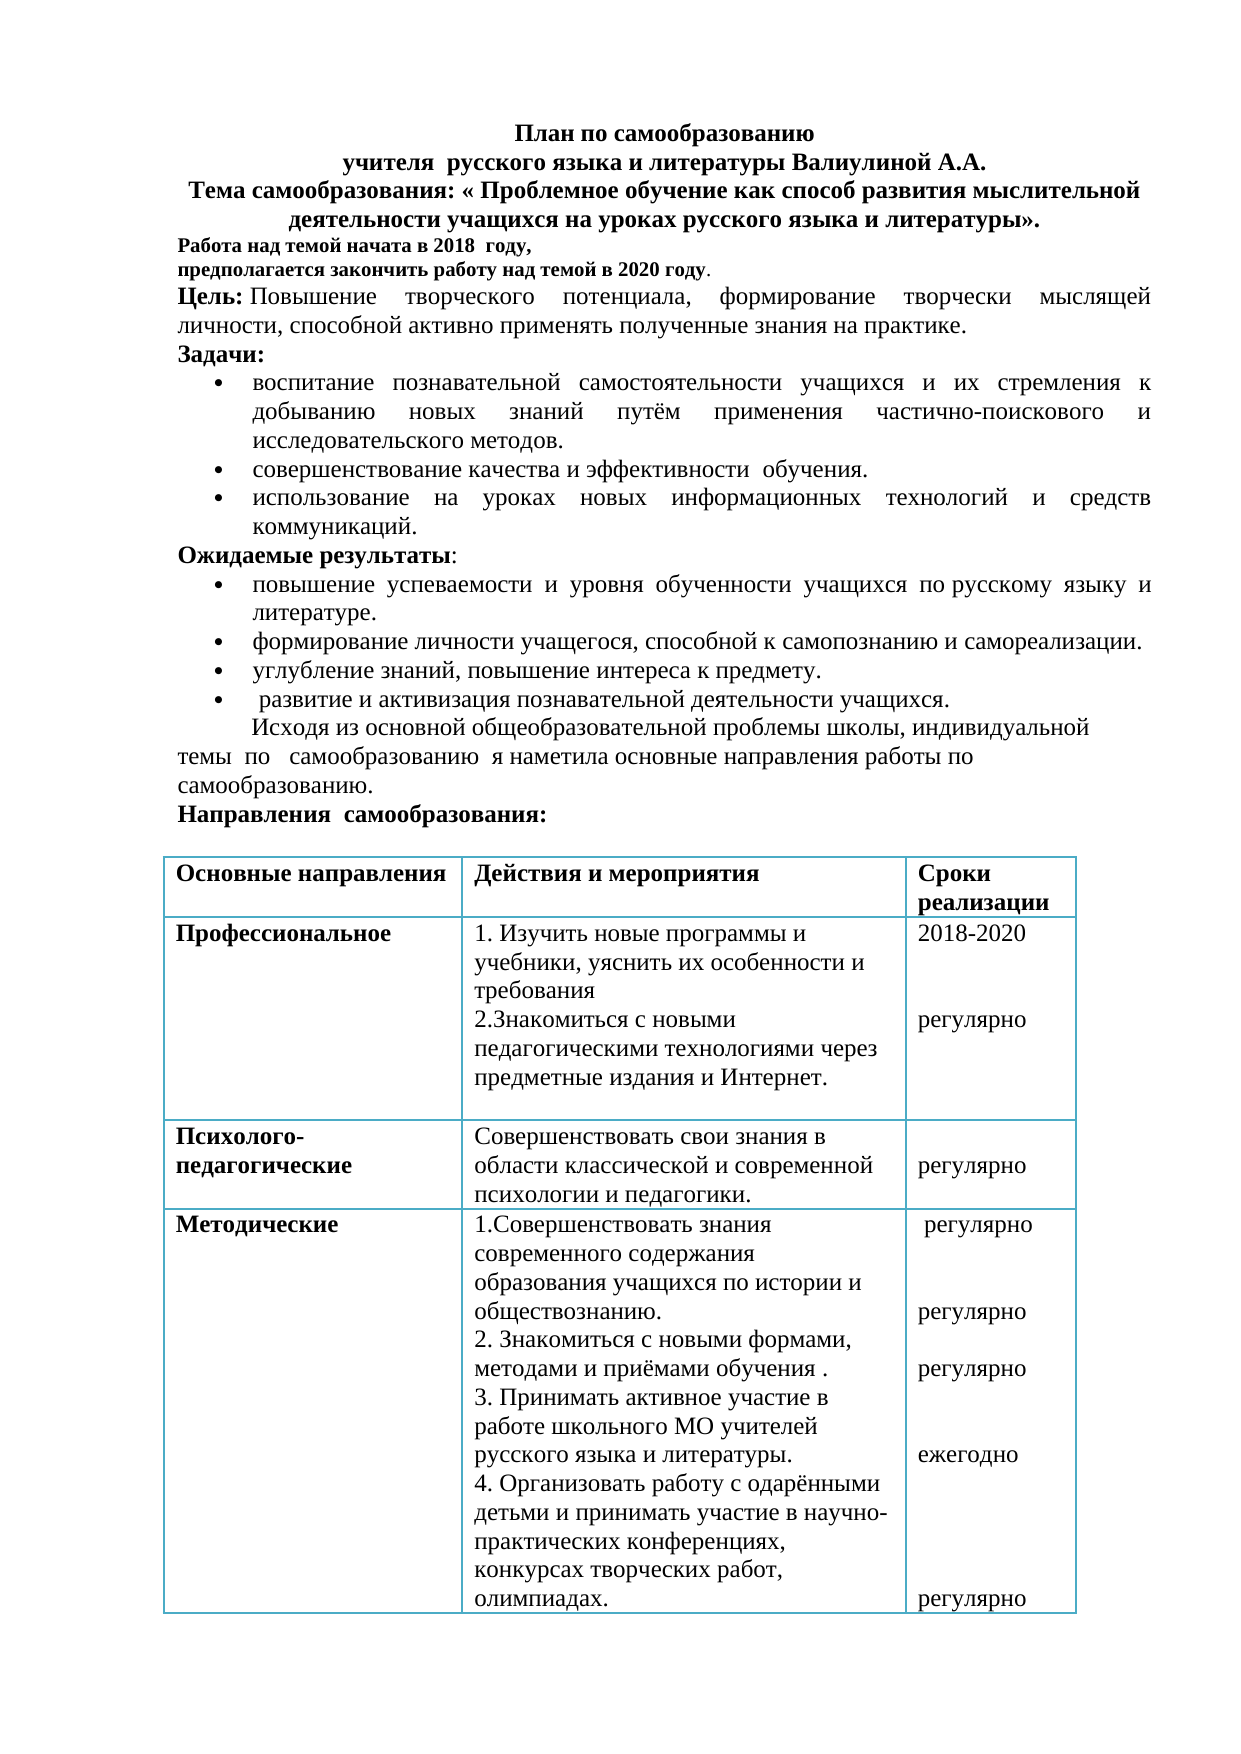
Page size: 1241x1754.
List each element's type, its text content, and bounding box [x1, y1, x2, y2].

text План по самообразованию [177, 118, 1152, 147]
table_cell Методические [165, 1210, 461, 1612]
table_header Действия и мероприятия [463, 858, 905, 916]
table_cell Совершенствовать свои знания в области классической и современной психологии и педагогики. [463, 1121, 905, 1207]
table_header Основные направления [165, 858, 461, 916]
list повышение успеваемости и уровня обученности учащихся по русскому языку и литературе. [215, 569, 1152, 626]
text Задачи: [177, 339, 1152, 367]
text Работа над темой начата в 2018 году, [177, 233, 1152, 257]
list формирование личности учащегося, способной к самопознанию и самореализации. [215, 626, 1152, 655]
text учителя русского языка и литературы Валиулиной А.А. [177, 147, 1152, 176]
list углубление знаний, повышение интереса к предмету. [215, 655, 1152, 684]
list развитие и активизация познавательной деятельности учащихся. [215, 684, 1152, 712]
text предполагается закончить работу над темой в 2020 году. [177, 257, 1152, 281]
text Исходя из основной общеобразовательной проблемы школы, индивидуальной темы по самообразованию я наметила основные направления работы по самообразованию. [177, 712, 1152, 799]
text Тема самообразования: « Проблемное обучение как способ развития мыслительной деятельности учащихся на уроках русского языка и литературы». [177, 176, 1152, 233]
text Ожидаемые результаты: [177, 540, 1152, 569]
table_cell Психолого-педагогические [165, 1121, 461, 1207]
text Цель: Повышение творческого потенциала, формирование творчески мыслящей личности, способной активно применять полученные знания на практике. [177, 281, 1152, 339]
table_cell 1. Изучить новые программы и учебники, уяснить их особенности и требования 2.Знакомиться с новыми педагогическими технологиями через предметные издания и Интернет. [463, 918, 905, 1119]
table_header Сроки реализации [907, 858, 1075, 916]
list использование на уроках новых информационных технологий и средств коммуникаций. [215, 482, 1152, 540]
table_cell Профессиональное [165, 918, 461, 1119]
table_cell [463, 1210, 905, 1612]
list совершенствование качества и эффективности обучения. [215, 454, 1152, 482]
table_cell регулярно [907, 1121, 1075, 1207]
list воспитание познавательной самостоятельности учащихся и их стремления к добыванию новых знаний путём применения частично-поискового и исследовательского методов. [215, 367, 1152, 454]
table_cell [907, 1210, 1075, 1612]
table_cell 2018-2020 регулярно [907, 918, 1075, 1119]
text Направления самообразования: [177, 799, 1152, 827]
